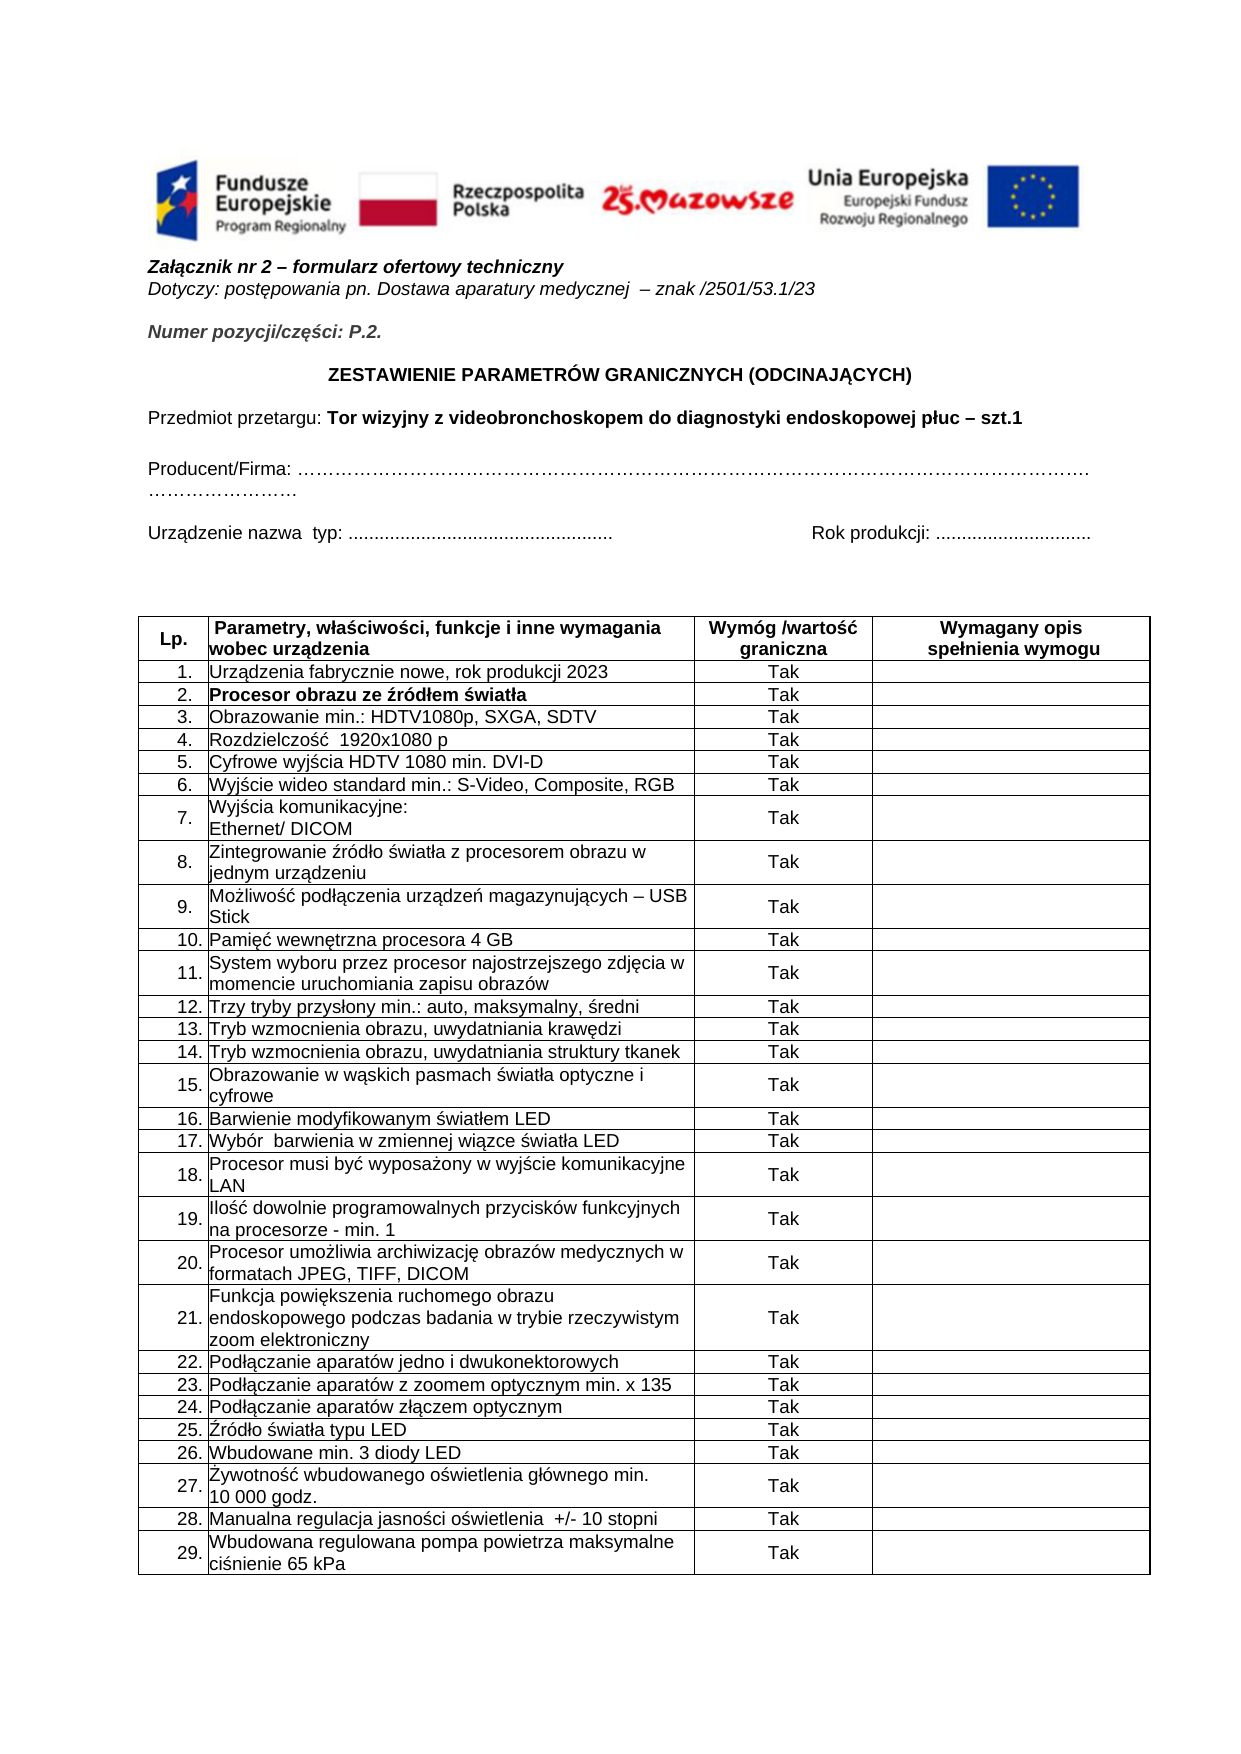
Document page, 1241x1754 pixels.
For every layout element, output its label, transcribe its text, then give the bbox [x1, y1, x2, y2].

table_cell [873, 996, 1149, 1017]
table_cell Obrazowanie min.: HDTV1080p, SXGA, SDTV [209, 706, 694, 727]
text Załącznik nr 2 – formularz ofertowy techniczny [148, 256, 1093, 277]
table_cell [139, 1130, 208, 1152]
text Przedmiot przetargu: Tor wizyjny z videobronchoskopem do diagnostyki endoskopowej płuc – szt.1 [148, 407, 1093, 429]
text Urządzenie nazwa typ: ................................................... Rok produkcji: .............................. [148, 522, 1093, 544]
table_cell Podłączanie aparatów złączem optycznym [209, 1396, 694, 1418]
table_cell [873, 951, 1149, 994]
text Dotyczy: postępowania pn. Dostawa aparatury medycznej – znak /2501/53.1/23 [148, 277, 1093, 299]
table_cell Tak [695, 929, 872, 950]
table_cell [873, 1241, 1149, 1284]
table_cell [139, 1153, 208, 1196]
table_cell [873, 683, 1149, 705]
table_cell [873, 796, 1149, 839]
table_cell Źródło światła typu LED [209, 1419, 694, 1440]
table_header Wymóg /wartość graniczna [695, 617, 872, 660]
table_cell [873, 1531, 1149, 1574]
table_cell Manualna regulacja jasności oświetlenia +/- 10 stopni [209, 1508, 694, 1530]
table_cell Procesor obrazu ze źródłem światła [209, 683, 694, 705]
table_cell Tak [695, 774, 872, 795]
table_cell [873, 706, 1149, 727]
table_cell Wyjście wideo standard min.: S-Video, Composite, RGB [209, 774, 694, 795]
table_cell Procesor umożliwia archiwizację obrazów medycznych w formatach JPEG, TIFF, DICOM [209, 1241, 694, 1284]
table_cell [139, 683, 208, 705]
table_cell [873, 751, 1149, 773]
table_header Wymagany opis spełnienia wymogu [873, 617, 1149, 660]
table_cell Rozdzielczość 1920x1080 p [209, 729, 694, 750]
table_cell [873, 729, 1149, 750]
table_cell Tak [695, 1041, 872, 1062]
table_cell Tryb wzmocnienia obrazu, uwydatniania krawędzi [209, 1018, 694, 1040]
table_cell [873, 1396, 1149, 1418]
table_cell Tak [695, 1531, 872, 1574]
table_cell [139, 1531, 208, 1574]
table_header Lp. [139, 617, 208, 660]
table_cell Tak [695, 796, 872, 839]
table_cell System wyboru przez procesor najostrzejszego zdjęcia w momencie uruchomiania zapisu obrazów [209, 951, 694, 994]
table_cell [139, 1508, 208, 1530]
table_cell Podłączanie aparatów jedno i dwukonektorowych [209, 1351, 694, 1373]
table_cell Tak [695, 1130, 872, 1152]
table_cell [873, 1064, 1149, 1107]
table_cell [873, 1153, 1149, 1196]
table_cell Zintegrowanie źródło światła z procesorem obrazu w jednym urządzeniu [209, 841, 694, 884]
table_cell Procesor musi być wyposażony w wyjście komunikacyjne LAN [209, 1153, 694, 1196]
table_cell [873, 929, 1149, 950]
table_cell Tak [695, 1197, 872, 1240]
picture [147, 147, 1093, 256]
table_cell Wyjścia komunikacyjne: Ethernet/ DICOM [209, 796, 694, 839]
table_cell [139, 1241, 208, 1284]
table_cell [139, 706, 208, 727]
table_cell [873, 1285, 1149, 1350]
table_cell Tryb wzmocnienia obrazu, uwydatniania struktury tkanek [209, 1041, 694, 1062]
table_cell Podłączanie aparatów z zoomem optycznym min. x 135 [209, 1374, 694, 1395]
table_cell [873, 1018, 1149, 1040]
table_cell Obrazowanie w wąskich pasmach światła optyczne i cyfrowe [209, 1064, 694, 1107]
table_cell [873, 661, 1149, 682]
table_cell [139, 1018, 208, 1040]
table_cell [873, 1464, 1149, 1507]
table_cell Tak [695, 1508, 872, 1530]
table_cell Tak [695, 1108, 872, 1129]
table_cell Tak [695, 706, 872, 727]
table_cell [139, 796, 208, 839]
table_cell Tak [695, 1241, 872, 1284]
table_cell Wybór barwienia w zmiennej wiązce światła LED [209, 1130, 694, 1152]
table_cell Tak [695, 996, 872, 1017]
table_cell Tak [695, 1285, 872, 1350]
table_cell [873, 841, 1149, 884]
table_cell [873, 1197, 1149, 1240]
table_cell Tak [695, 1374, 872, 1395]
table_cell Tak [695, 1396, 872, 1418]
table_header Parametry, właściwości, funkcje i inne wymagania wobec urządzenia [209, 617, 694, 660]
table_cell [139, 661, 208, 682]
table_cell Tak [695, 661, 872, 682]
table_cell [139, 774, 208, 795]
table_cell [139, 1351, 208, 1373]
table_cell [873, 885, 1149, 928]
table_cell [873, 774, 1149, 795]
table_cell [139, 1396, 208, 1418]
table_cell [873, 1351, 1149, 1373]
table_cell Tak [695, 683, 872, 705]
table_cell Ilość dowolnie programowalnych przycisków funkcyjnych na procesorze - min. 1 [209, 1197, 694, 1240]
table_cell Możliwość podłączenia urządzeń magazynujących – USB Stick [209, 885, 694, 928]
text Numer pozycji/części: P.2. [148, 321, 1093, 342]
table_cell [139, 885, 208, 928]
table_cell [873, 1374, 1149, 1395]
table_cell [139, 1197, 208, 1240]
table_cell Tak [695, 1153, 872, 1196]
text Producent/Firma: ……………………………………………………………………………………………………………….…………………… [148, 457, 1093, 501]
table_cell [139, 951, 208, 994]
table_cell Tak [695, 1419, 872, 1440]
table_cell [873, 1041, 1149, 1062]
table_cell Trzy tryby przysłony min.: auto, maksymalny, średni [209, 996, 694, 1017]
table_cell [139, 751, 208, 773]
table_cell [139, 729, 208, 750]
table_cell [139, 929, 208, 950]
table_cell Tak [695, 729, 872, 750]
table_cell Tak [695, 951, 872, 994]
table_cell [873, 1130, 1149, 1152]
table_cell Tak [695, 1441, 872, 1463]
table_cell Pamięć wewnętrzna procesora 4 GB [209, 929, 694, 950]
table_cell Żywotność wbudowanego oświetlenia głównego min. 10 000 godz. [209, 1464, 694, 1507]
table_cell Tak [695, 1018, 872, 1040]
table_cell Funkcja powiększenia ruchomego obrazu endoskopowego podczas badania w trybie rzeczywistym zoom elektroniczny [209, 1285, 694, 1350]
table_cell Wbudowana regulowana pompa powietrza maksymalne ciśnienie 65 kPa [209, 1531, 694, 1574]
table_cell Tak [695, 751, 872, 773]
table_cell [873, 1508, 1149, 1530]
table_cell [139, 841, 208, 884]
table_cell [139, 1108, 208, 1129]
table_cell [873, 1108, 1149, 1129]
table_cell [139, 1041, 208, 1062]
table_cell [139, 1064, 208, 1107]
table_cell [873, 1419, 1149, 1440]
table_cell [139, 996, 208, 1017]
table_cell [873, 1441, 1149, 1463]
table_cell Tak [695, 885, 872, 928]
table_cell Barwienie modyfikowanym światłem LED [209, 1108, 694, 1129]
table_cell Cyfrowe wyjścia HDTV 1080 min. DVI-D [209, 751, 694, 773]
table_cell Tak [695, 1064, 872, 1107]
table_cell [139, 1441, 208, 1463]
table_cell Tak [695, 841, 872, 884]
table_cell [139, 1464, 208, 1507]
table_cell [139, 1285, 208, 1350]
table_cell Tak [695, 1351, 872, 1373]
table_cell Tak [695, 1464, 872, 1507]
table_cell Urządzenia fabrycznie nowe, rok produkcji 2023 [209, 661, 694, 682]
table_cell Wbudowane min. 3 diody LED [209, 1441, 694, 1463]
table_cell [139, 1419, 208, 1440]
text ZESTAWIENIE PARAMETRÓW GRANICZNYCH (ODCINAJĄCYCH) [148, 364, 1093, 386]
table_cell [139, 1374, 208, 1395]
